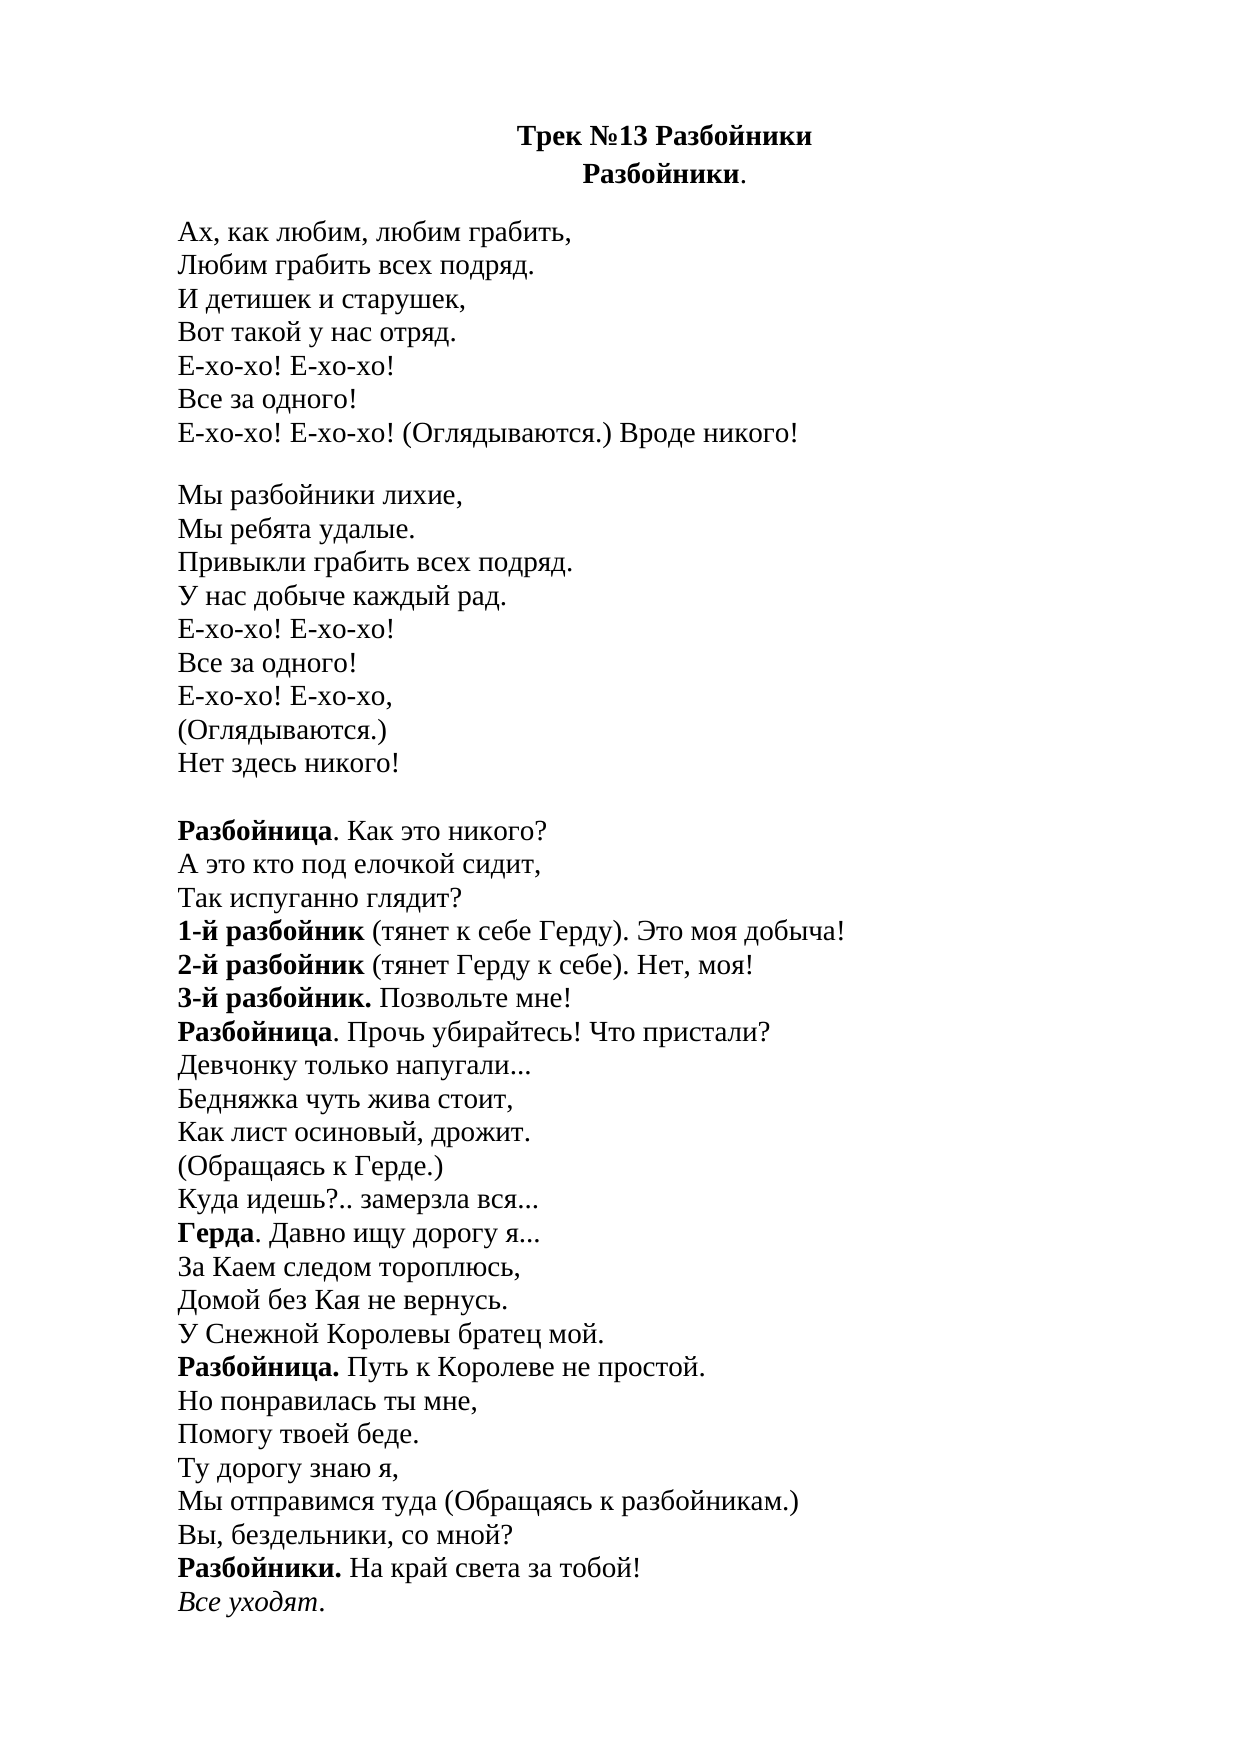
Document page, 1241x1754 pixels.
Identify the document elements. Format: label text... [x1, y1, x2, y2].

text Мы разбойники лихие, Мы ребята удалые. Привыкли грабить всех подряд. У нас добыче каждый рад. Е-хо-хо! Е-хо-хо! Все за одного! Е-хо-хо! Е-хо-хо, (Оглядываются.) Нет здесь никого! [177, 477, 1152, 779]
text Вот такой у нас отряд. Е-хо-хо! Е-хо-хо! Все за одного! Е-хо-хо! Е-хо-хо! (Оглядываются.) Вроде никого! [177, 314, 1152, 477]
text Ах, как любим, любим грабить, Любим грабить всех подряд. И детишек и старушек, [177, 214, 1152, 314]
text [177, 779, 1152, 1618]
text Трек №13 Разбойники Разбойники. [177, 118, 1152, 190]
